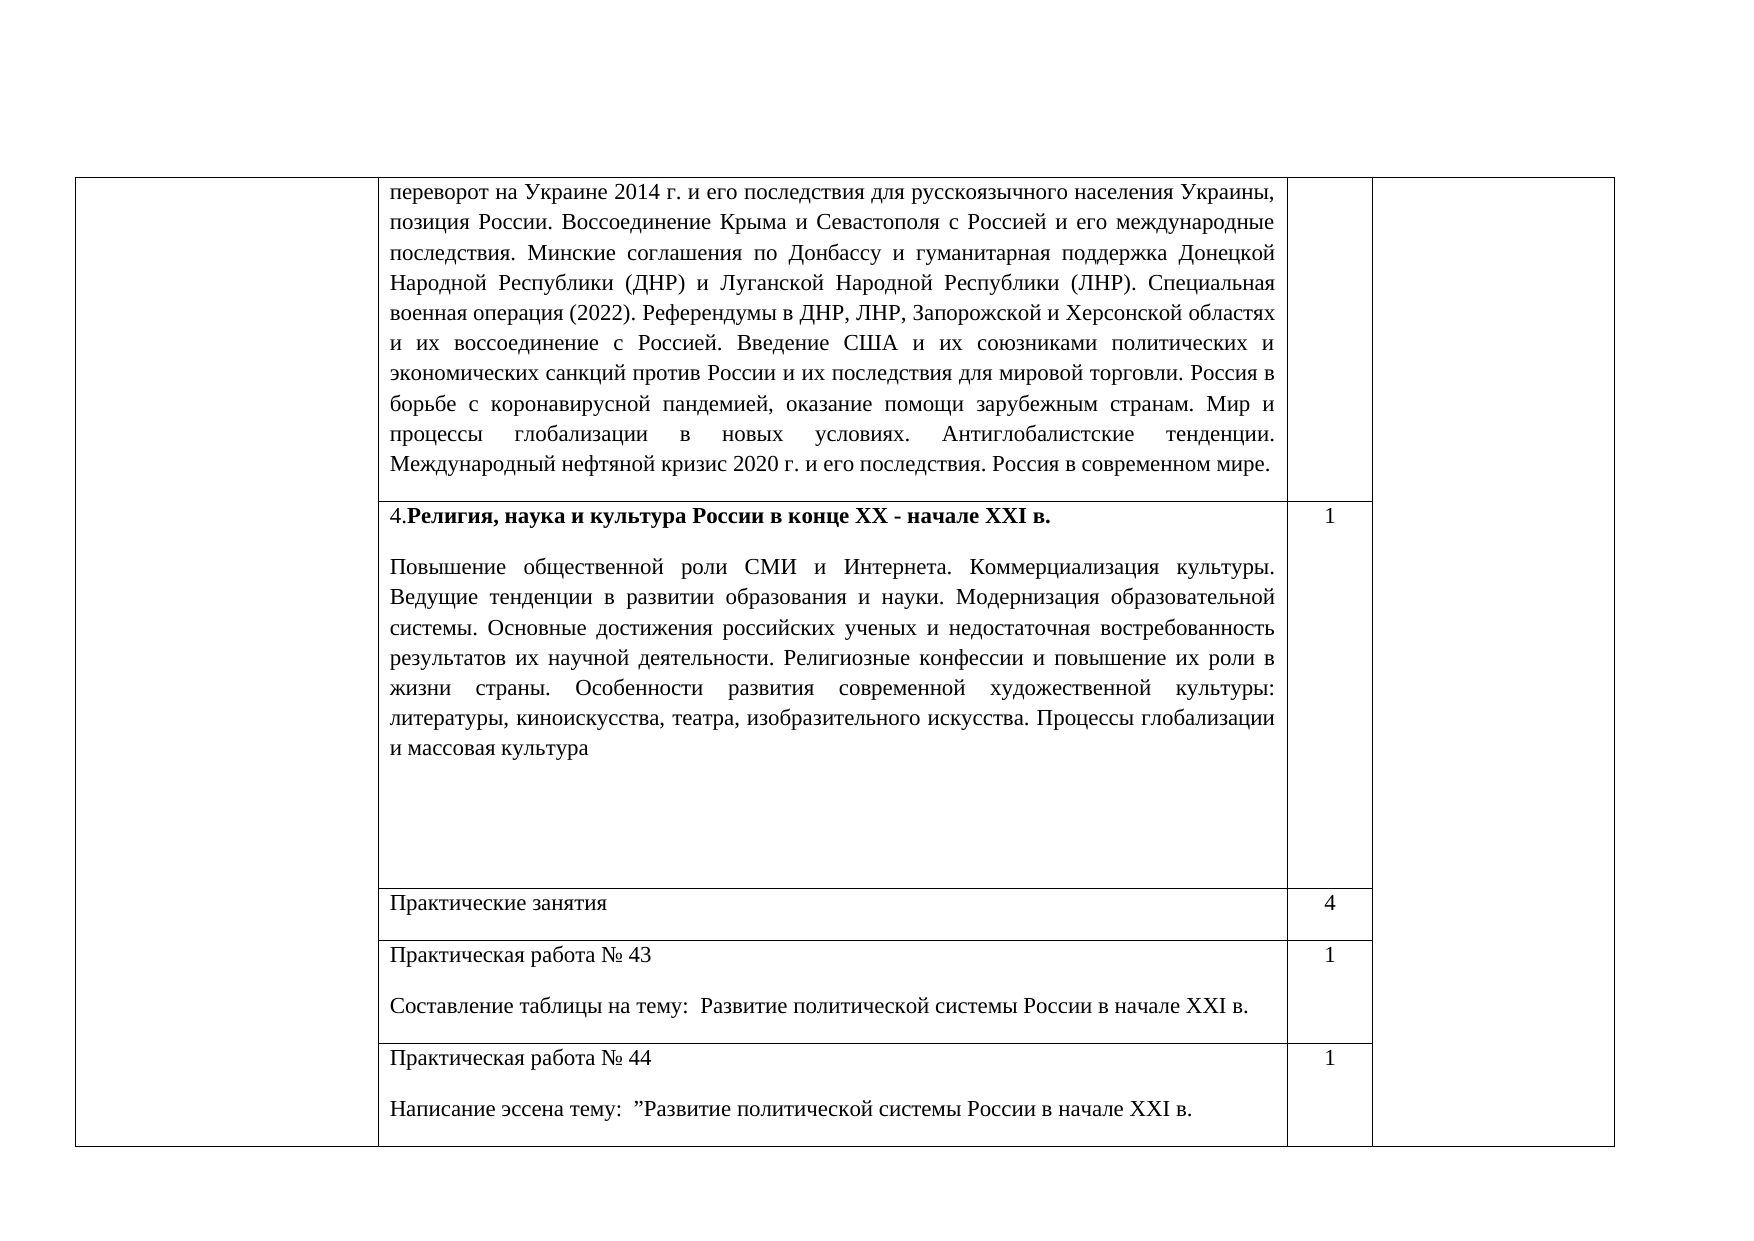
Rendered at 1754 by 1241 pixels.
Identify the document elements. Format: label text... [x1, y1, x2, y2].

table_cell 1 [1288, 178, 1372, 501]
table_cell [379, 178, 1287, 501]
table_cell 1 [1288, 502, 1372, 888]
table_cell Практические занятия [379, 889, 1287, 940]
table_cell 1 [1288, 941, 1372, 1043]
table_cell Практическая работа № 44 Написание эссена тему: ”Развитие политической системы России в начале XXI в. [379, 1044, 1287, 1146]
table_cell 4 [1288, 889, 1372, 940]
table_cell 4.Религия, наука и культура России в конце XX - начале XXI в. Повышение общественной роли СМИ и Интернета. Коммерциализация культуры. Ведущие тенденции в развитии образования и науки. Модернизация образовательной системы. Основные достижения российских ученых и недостаточная востребованность результатов их научной деятельности. Религиозные конфессии и повышение их роли в жизни страны. Особенности развития современной художественной культуры: литературы, киноискусства, театра, изобразительного искусства. Процессы глобализации и массовая культура [379, 502, 1287, 888]
table_cell 1 [1288, 1044, 1372, 1146]
table_cell Практическая работа № 43 Составление таблицы на тему: Развитие политической системы России в начале XXI в. [379, 941, 1287, 1043]
